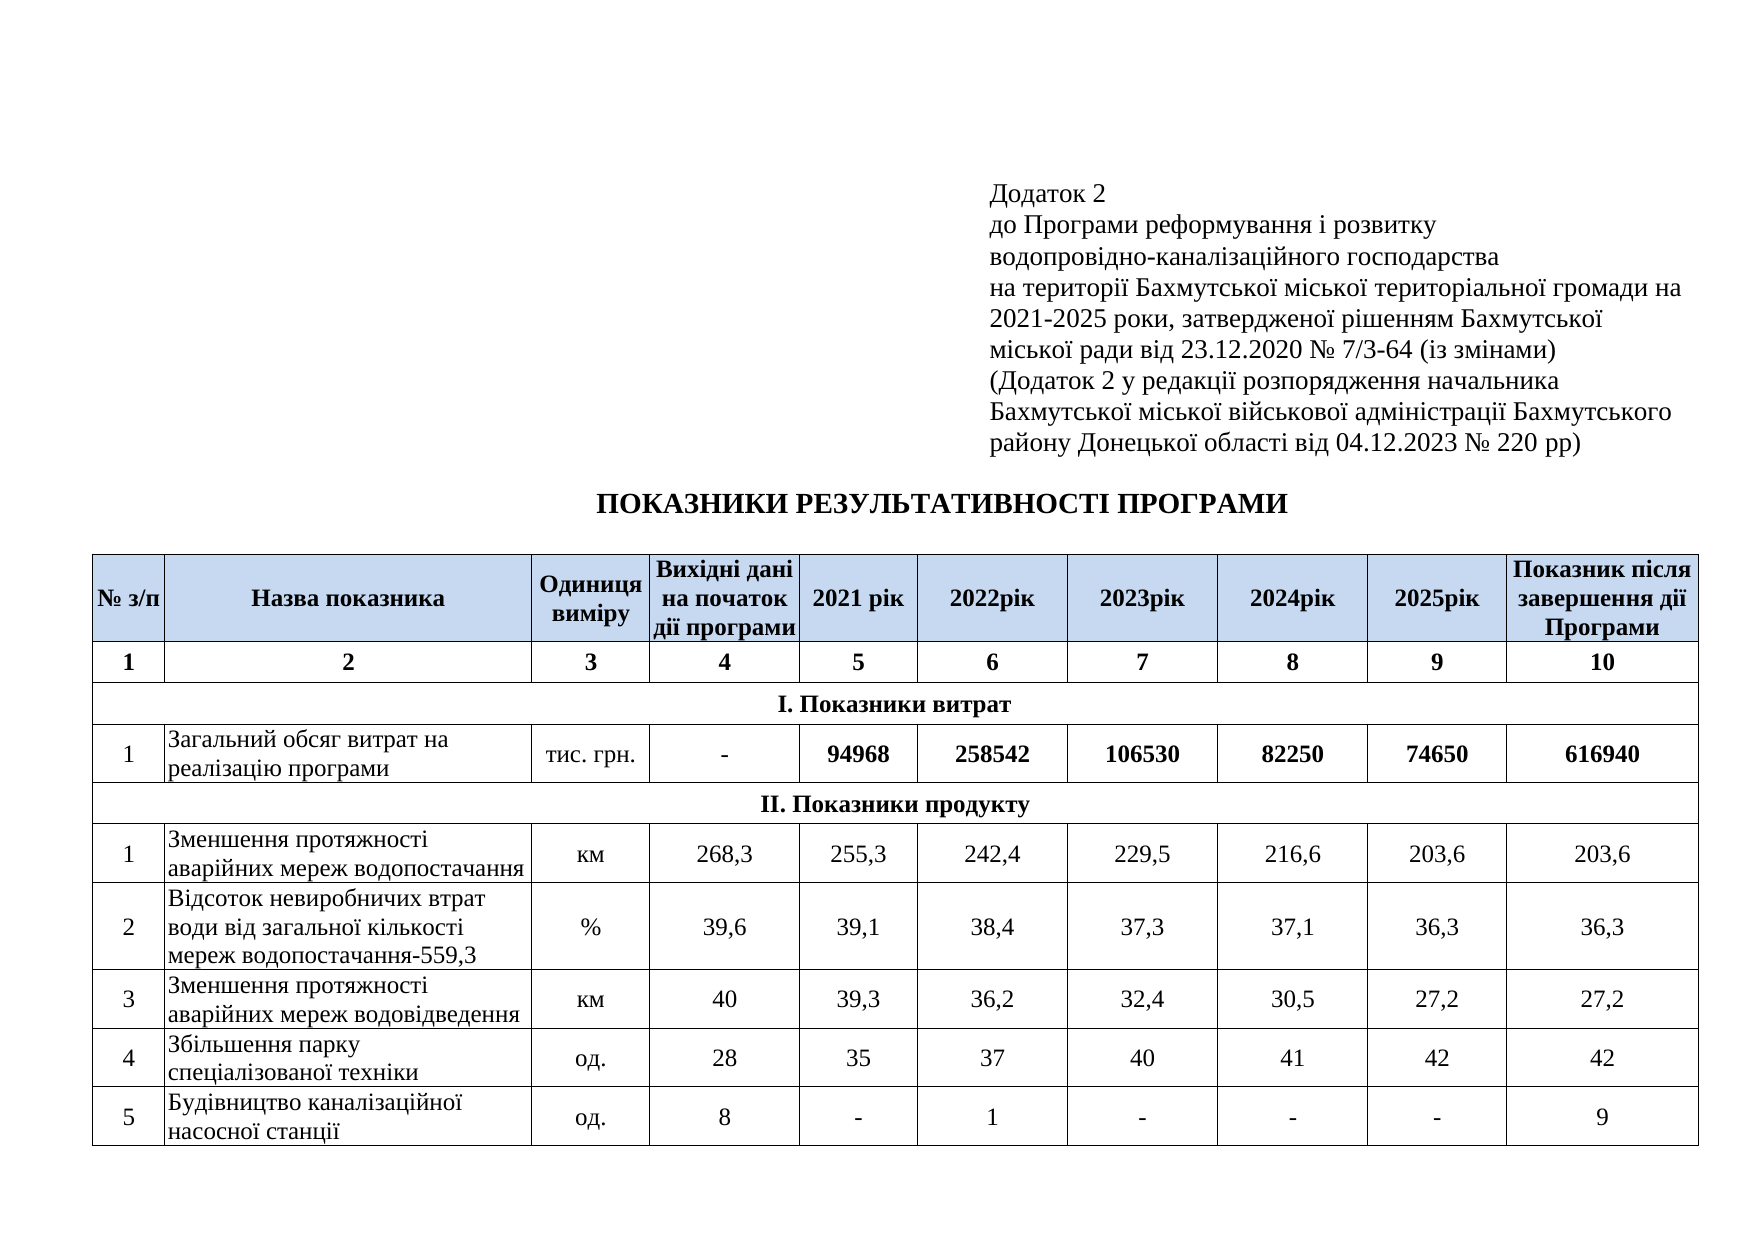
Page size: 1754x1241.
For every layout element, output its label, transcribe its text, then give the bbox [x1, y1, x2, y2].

table_cell 37,1 [1218, 883, 1367, 969]
table_header Показник після завершення дії Програми [1507, 555, 1698, 641]
text водопровідно-каналізаційного господарства [989, 239, 1683, 271]
table_header Вихідні дані на початок дії програми [650, 555, 799, 641]
table_cell 39,6 [650, 883, 799, 969]
table_cell од. [532, 1087, 649, 1145]
table_cell 616940 [1507, 725, 1698, 782]
table_cell 27,2 [1368, 970, 1506, 1028]
table_cell 3 [532, 642, 649, 682]
table_cell 10 [1507, 642, 1698, 682]
table_cell І. Показники витрат [93, 683, 1698, 723]
table_cell 32,4 [1068, 970, 1217, 1028]
table_cell 8 [650, 1087, 799, 1145]
table_header 2022рік [918, 555, 1067, 641]
table_cell 9 [1507, 1087, 1698, 1145]
table_cell 4 [93, 1029, 164, 1086]
table_cell Будівництво каналізаційної насосної станції [165, 1087, 531, 1145]
table_cell 1 [93, 725, 164, 782]
table_header 2024рік [1218, 555, 1367, 641]
table_cell 39,1 [800, 883, 917, 969]
text (Додаток 2 у редакції розпорядження начальника Бахмутської міської військової адміністрації Бахмутського району Донецької області від 04.12.2023 № 220 рр) [989, 364, 1683, 458]
table_cell 28 [650, 1029, 799, 1086]
table_cell 8 [1218, 642, 1367, 682]
table_cell 40 [650, 970, 799, 1028]
table_cell 36,3 [1368, 883, 1506, 969]
table_cell 2 [93, 883, 164, 969]
table_cell 203,6 [1368, 824, 1506, 882]
table_cell ІІ. Показники продукту [93, 783, 1698, 823]
table_cell Зменшення протяжності аварійних мереж водопостачання [165, 824, 531, 882]
table_cell 3 [93, 970, 164, 1028]
table_cell - [650, 725, 799, 782]
table_cell Збільшення парку спеціалізованої техніки [165, 1029, 531, 1086]
table_cell 9 [1368, 642, 1506, 682]
table_cell 37 [918, 1029, 1067, 1086]
table_cell 41 [1218, 1029, 1367, 1086]
table_cell 1 [93, 642, 164, 682]
table_cell 94968 [800, 725, 917, 782]
table_cell 255,3 [800, 824, 917, 882]
text ПОКАЗНИКИ РЕЗУЛЬТАТИВНОСТІ ПРОГРАМИ [201, 486, 1683, 520]
table_cell 36,2 [918, 970, 1067, 1028]
table_cell Зменшення протяжності аварійних мереж водовідведення [165, 970, 531, 1028]
table_cell км [532, 970, 649, 1028]
table_cell 106530 [1068, 725, 1217, 782]
table_cell % [532, 883, 649, 969]
table_cell 74650 [1368, 725, 1506, 782]
table_cell 258542 [918, 725, 1067, 782]
table_header Назва показника [165, 555, 531, 641]
text на території Бахмутської міської територіальної громади на 2021-2025 роки, затвердженої рішенням Бахмутської міської ради від 23.12.2020 № 7/3-64 (із змінами) [989, 271, 1683, 364]
table_cell 36,3 [1507, 883, 1698, 969]
table_cell 1 [93, 824, 164, 882]
table_cell 5 [800, 642, 917, 682]
table_cell 37,3 [1068, 883, 1217, 969]
table_cell 42 [1368, 1029, 1506, 1086]
table_cell 42 [1507, 1029, 1698, 1086]
table_cell 216,6 [1218, 824, 1367, 882]
table_cell 39,3 [800, 970, 917, 1028]
table_cell 203,6 [1507, 824, 1698, 882]
table_cell Загальний обсяг витрат на реалізацію програми [165, 725, 531, 782]
table_cell 5 [93, 1087, 164, 1145]
table_cell тис. грн. [532, 725, 649, 782]
table_cell 7 [1068, 642, 1217, 682]
table_cell - [1068, 1087, 1217, 1145]
table_cell - [1368, 1087, 1506, 1145]
table_header 2021 рік [800, 555, 917, 641]
table_cell 4 [650, 642, 799, 682]
table_cell 1 [918, 1087, 1067, 1145]
table_cell 30,5 [1218, 970, 1367, 1028]
table_header Одиниця виміру [532, 555, 649, 641]
table_cell 27,2 [1507, 970, 1698, 1028]
table_cell 242,4 [918, 824, 1067, 882]
table_cell 2 [165, 642, 531, 682]
table_cell 40 [1068, 1029, 1217, 1086]
table_cell - [1218, 1087, 1367, 1145]
table_cell 38,4 [918, 883, 1067, 969]
table_cell 35 [800, 1029, 917, 1086]
table_cell 82250 [1218, 725, 1367, 782]
table_cell 229,5 [1068, 824, 1217, 882]
table_cell од. [532, 1029, 649, 1086]
table_header 2023рік [1068, 555, 1217, 641]
table_cell - [800, 1087, 917, 1145]
table_cell 6 [918, 642, 1067, 682]
table_cell Відсоток невиробничих втрат води від загальної кількості мереж водопостачання-559,3 [165, 883, 531, 969]
table_cell км [532, 824, 649, 882]
table_header 2025рік [1368, 555, 1506, 641]
text до Програми реформування і розвитку [989, 208, 1687, 239]
table_cell 268,3 [650, 824, 799, 882]
table_header № з/п [93, 555, 164, 641]
text Додаток 2 [989, 177, 1683, 208]
